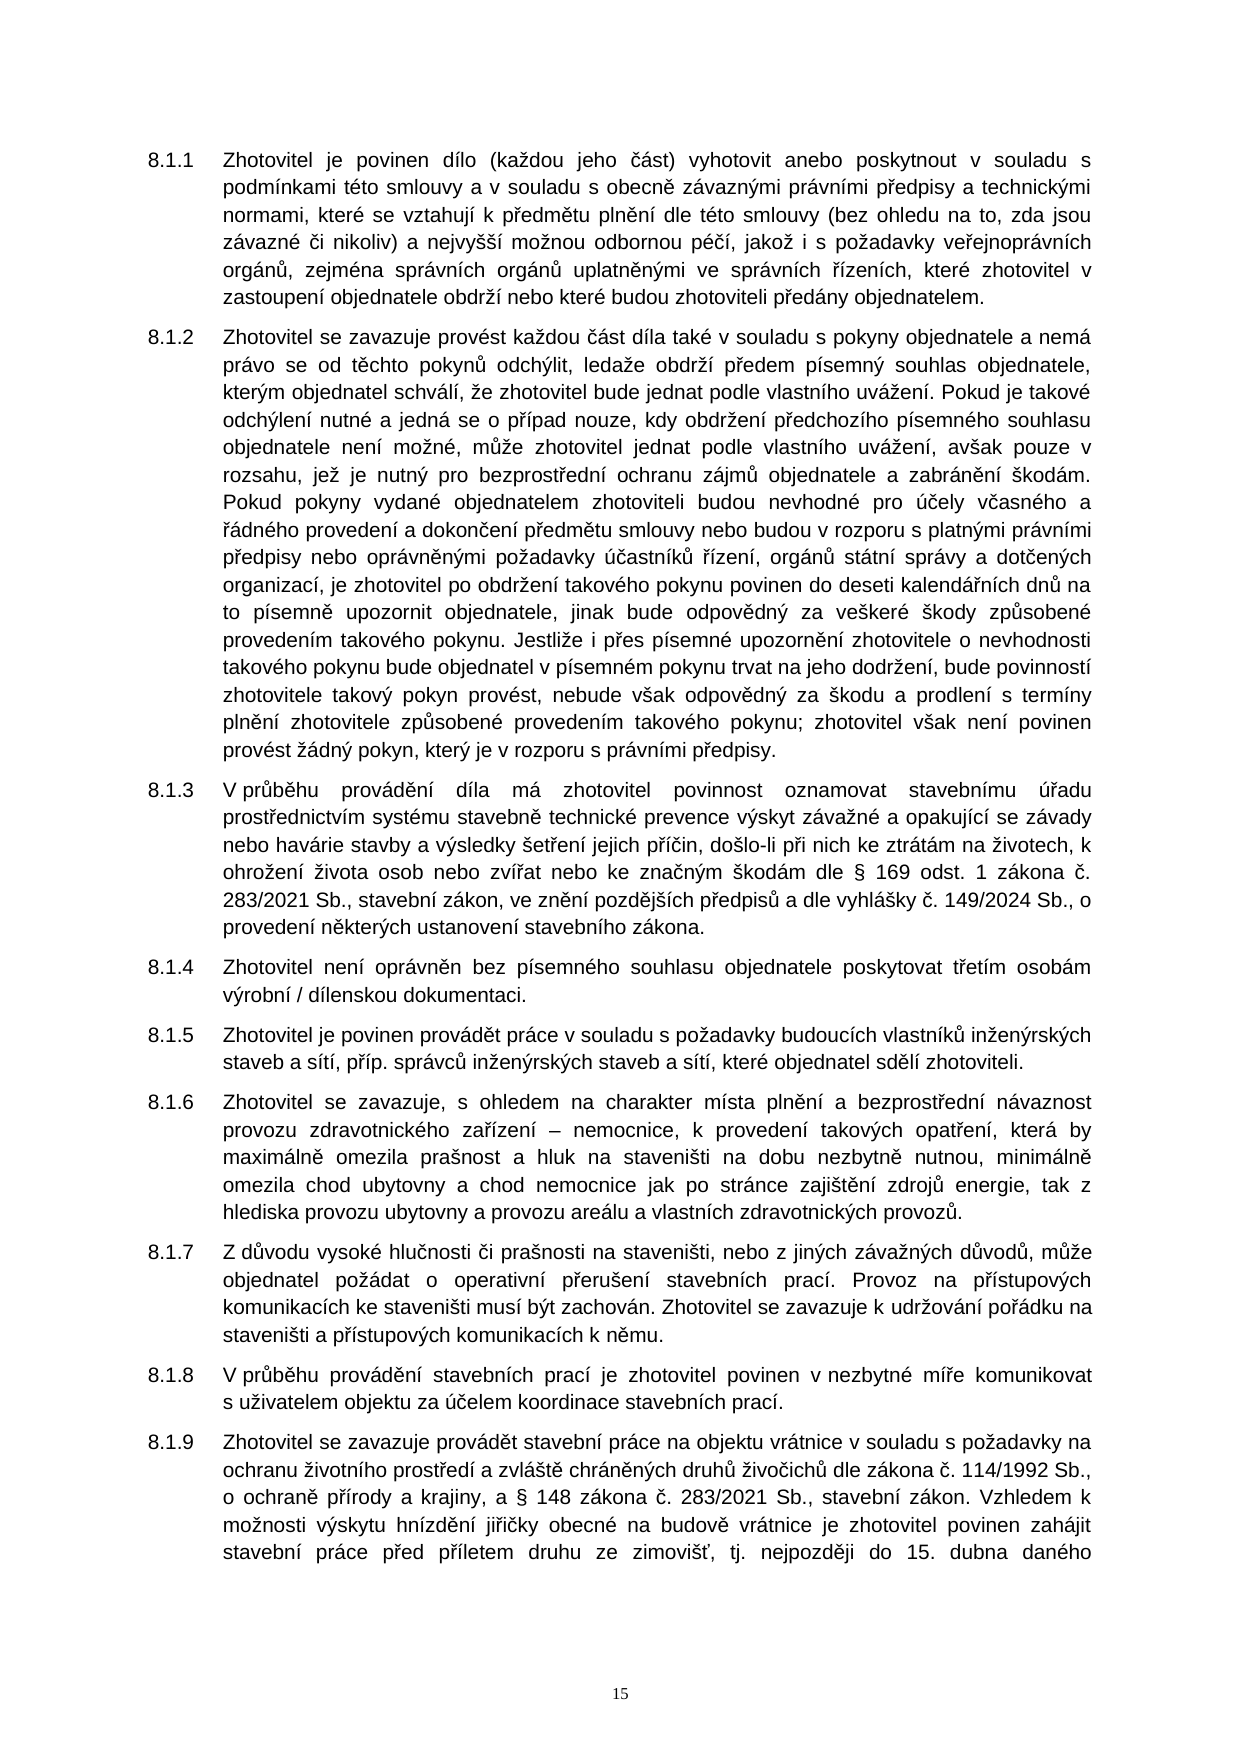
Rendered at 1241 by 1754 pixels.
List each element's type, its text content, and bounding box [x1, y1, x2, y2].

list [148, 1430, 1092, 1564]
list Zhotovitel je povinen provádět práce v souladu s požadavky budoucích vlastníků inženýrských staveb a sítí, příp. správců inženýrských staveb a sítí, které objednatel sdělí zhotoviteli. [148, 1023, 1092, 1074]
list Z důvodu vysoké hlučnosti či prašnosti na staveništi, nebo z jiných závažných důvodů, může objednatel požádat o operativní přerušení stavebních prací. Provoz na přístupových komunikacích ke staveništi musí být zachován. Zhotovitel se zavazuje k udržování pořádku na staveništi a přístupových komunikacích k němu. [148, 1240, 1092, 1347]
list Zhotovitel není oprávněn bez písemného souhlasu objednatele poskytovat třetím osobám výrobní / dílenskou dokumentaci. [148, 955, 1092, 1007]
list V průběhu provádění stavebních prací je zhotovitel povinen v nezbytné míře komunikovat s uživatelem objektu za účelem koordinace stavebních prací. [148, 1363, 1092, 1414]
list V průběhu provádění díla má zhotovitel povinnost oznamovat stavebnímu úřadu prostřednictvím systému stavebně technické prevence výskyt závažné a opakující se závady nebo havárie stavby a výsledky šetření jejich příčin, došlo-li při nich ke ztrátám na životech, k ohrožení života osob nebo zvířat nebo ke značným škodám dle § 169 odst. 1 zákona č. 283/2021 Sb., stavební zákon, ve znění pozdějších předpisů a dle vyhlášky č. 149/2024 Sb., o provedení některých ustanovení stavebního zákona. [148, 778, 1092, 939]
list Zhotovitel se zavazuje, s ohledem na charakter místa plnění a bezprostřední návaznost provozu zdravotnického zařízení – nemocnice, k provedení takových opatření, která by maximálně omezila prašnost a hluk na staveništi na dobu nezbytně nutnou, minimálně omezila chod ubytovny a chod nemocnice jak po stránce zajištění zdrojů energie, tak z hlediska provozu ubytovny a provozu areálu a vlastních zdravotnických provozů. [148, 1090, 1092, 1224]
list Zhotovitel se zavazuje provést každou část díla také v souladu s pokyny objednatele a nemá právo se od těchto pokynů odchýlit, ledaže obdrží předem písemný souhlas objednatele, kterým objednatel schválí, že zhotovitel bude jednat podle vlastního uvážení. Pokud je takové odchýlení nutné a jedná se o případ nouze, kdy obdržení předchozího písemného souhlasu objednatele není možné, může zhotovitel jednat podle vlastního uvážení, avšak pouze v rozsahu, jež je nutný pro bezprostřední ochranu zájmů objednatele a zabránění škodám. Pokud pokyny vydané objednatelem zhotoviteli budou nevhodné pro účely včasného a řádného provedení a dokončení předmětu smlouvy nebo budou v rozporu s platnými právními předpisy nebo oprávněnými požadavky účastníků řízení, orgánů státní správy a dotčených organizací, je zhotovitel po obdržení takového pokynu povinen do deseti kalendářních dnů na to písemně upozornit objednatele, jinak bude odpovědný za veškeré škody způsobené provedením takového pokynu. Jestliže i přes písemné upozornění zhotovitele o nevhodnosti takového pokynu bude objednatel v písemném pokynu trvat na jeho dodržení, bude povinností zhotovitele takový pokyn provést, nebude však odpovědný za škodu a prodlení s termíny plnění zhotovitele způsobené provedením takového pokynu; zhotovitel však není povinen provést žádný pokyn, který je v rozporu s právními předpisy. [148, 325, 1092, 762]
list Zhotovitel je povinen dílo (každou jeho část) vyhotovit anebo poskytnout v souladu s podmínkami této smlouvy a v souladu s obecně závaznými právními předpisy a technickými normami, které se vztahují k předmětu plnění dle této smlouvy (bez ohledu na to, zda jsou závazné či nikoliv) a nejvyšší možnou odbornou péčí, jakož i s požadavky veřejnoprávních orgánů, zejména správních orgánů uplatněnými ve správních řízeních, které zhotovitel v zastoupení objednatele obdrží nebo které budou zhotoviteli předány objednatelem. [148, 148, 1092, 309]
